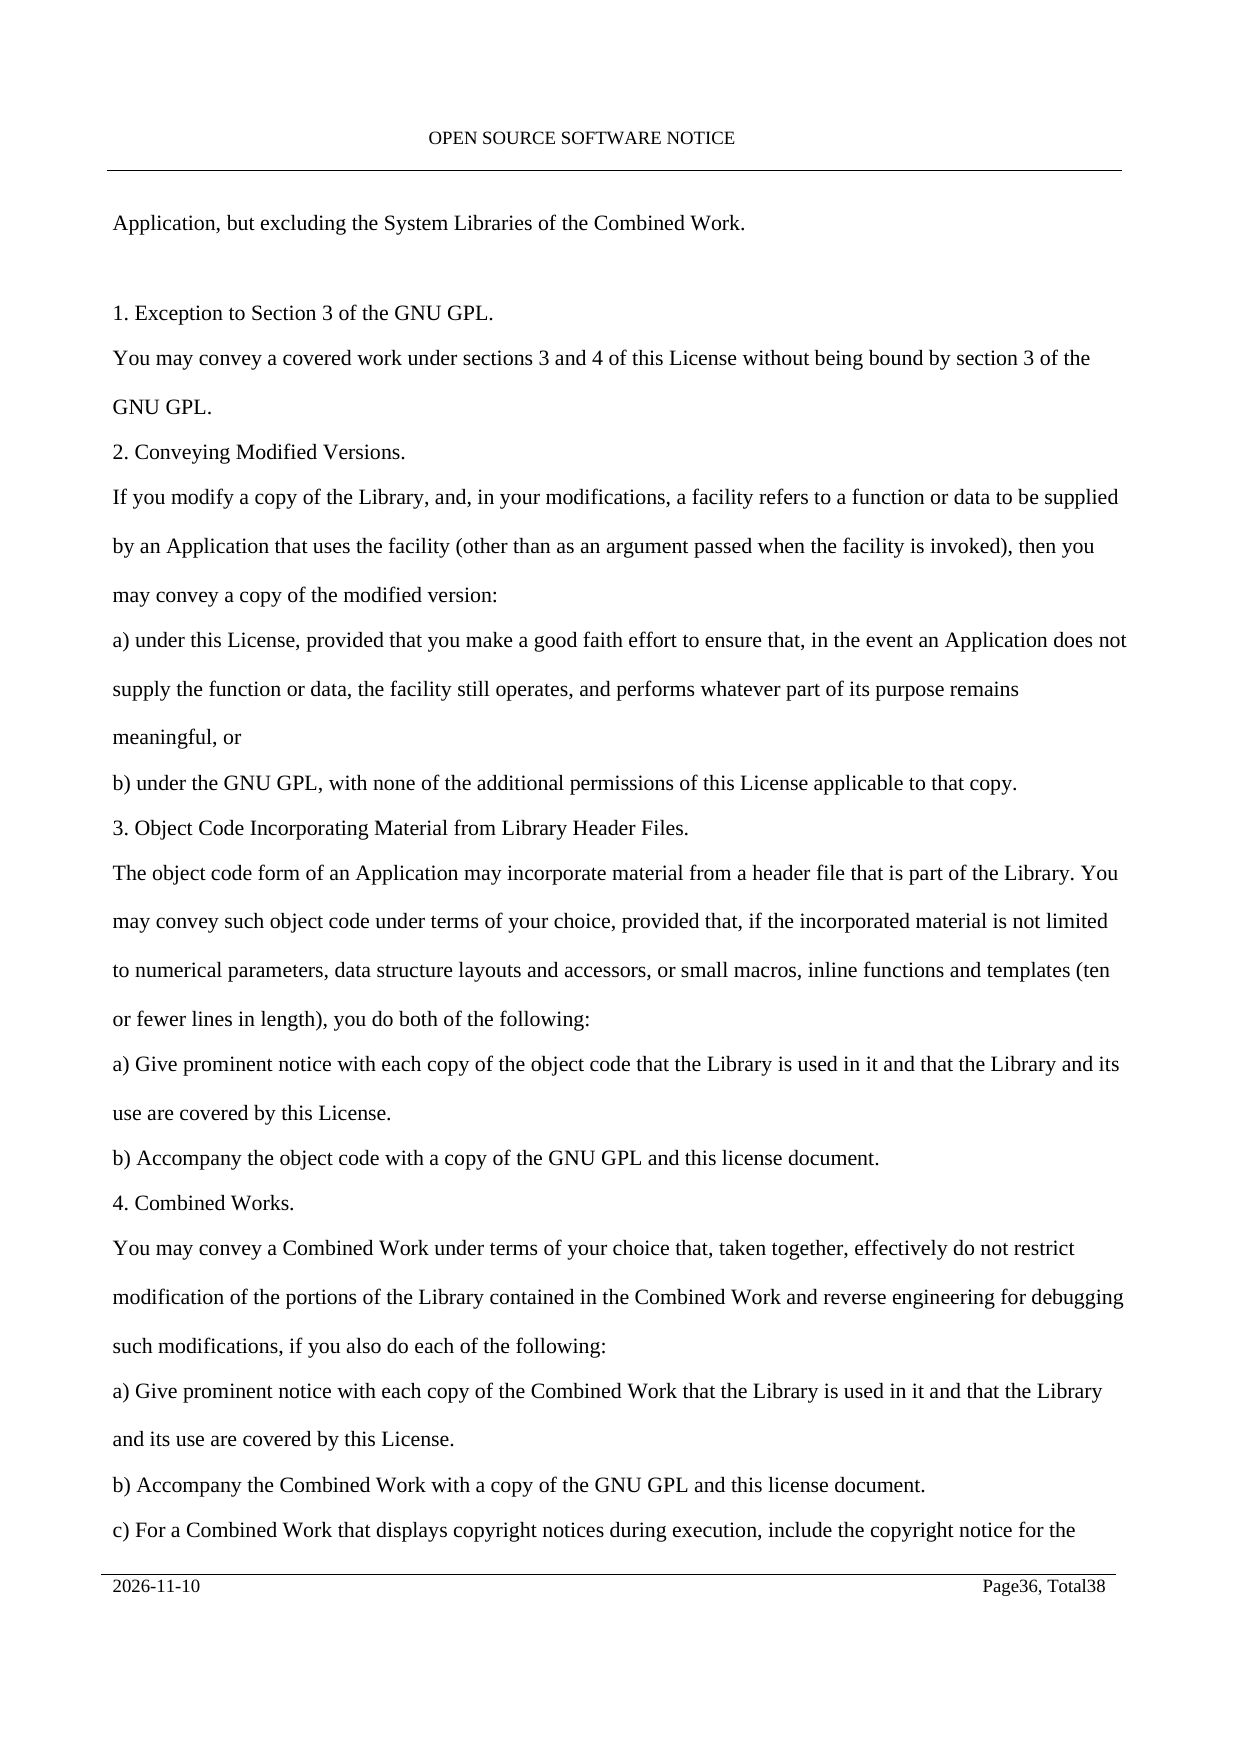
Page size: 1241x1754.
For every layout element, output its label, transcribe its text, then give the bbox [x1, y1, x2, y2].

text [112, 206, 1128, 239]
text b) Accompany the Combined Work with a copy of the GNU GPL and this license document. [112, 1468, 1128, 1500]
text 1. Exception to Section 3 of the GNU GPL. [112, 297, 1128, 329]
text You may convey a Combined Work under terms of your choice that, taken together, effectively do not restrict modification of the portions of the Library contained in the Combined Work and reverse engineering for debugging such modifications, if you also do each of the following: [112, 1231, 1128, 1361]
text 2. Conveying Modified Versions. [112, 436, 1128, 468]
text If you modify a copy of the Library, and, in your modifications, a facility refers to a function or data to be supplied by an Application that uses the facility (other than as an argument passed when the facility is invoked), then you may convey a copy of the modified version: [112, 481, 1128, 611]
text b) Accompany the object code with a copy of the GNU GPL and this license document. [112, 1141, 1128, 1174]
text a) under this License, provided that you make a good faith effort to ensure that, in the event an Application does not supply the function or data, the facility still operates, and performs whatever part of its purpose remains meaningful, or [112, 623, 1128, 753]
text The object code form of an Application may incorporate material from a header file that is part of the Library. You may convey such object code under terms of your choice, provided that, if the incorporated material is not limited to numerical parameters, data structure layouts and accessors, or small macros, inline functions and templates (ten or fewer lines in length), you do both of the following: [112, 856, 1128, 1035]
text b) under the GNU GPL, with none of the additional permissions of this License applicable to that copy. [112, 766, 1128, 798]
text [112, 1513, 1128, 1546]
text 4. Combined Works. [112, 1186, 1128, 1219]
text 3. Object Code Incorporating Material from Library Header Files. [112, 811, 1128, 843]
text a) Give prominent notice with each copy of the object code that the Library is used in it and that the Library and its use are covered by this License. [112, 1047, 1128, 1129]
text You may convey a covered work under sections 3 and 4 of this License without being bound by section 3 of the GNU GPL. [112, 342, 1128, 423]
text a) Give prominent notice with each copy of the Combined Work that the Library is used in it and that the Library and its use are covered by this License. [112, 1374, 1128, 1455]
